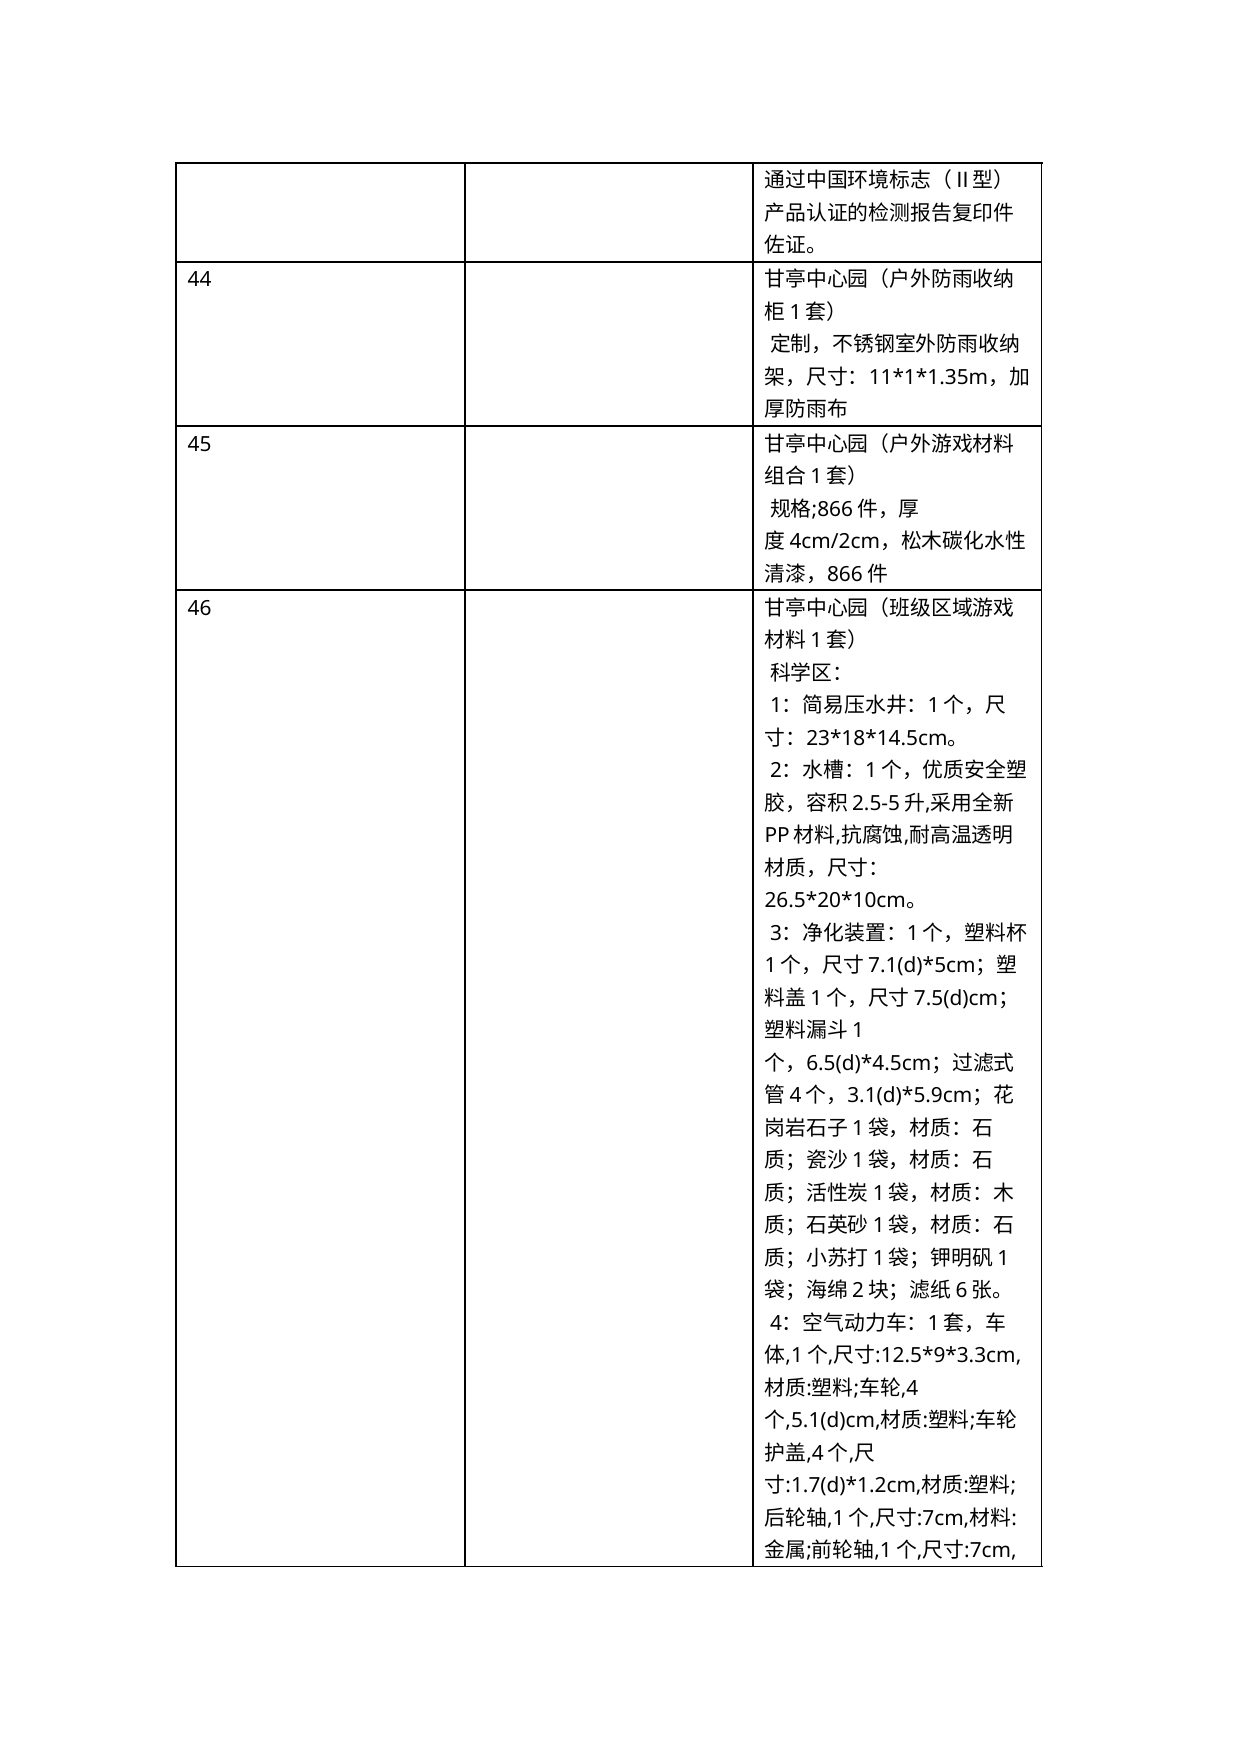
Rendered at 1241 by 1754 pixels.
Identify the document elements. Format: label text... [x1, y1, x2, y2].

table_cell 43 [177, 164, 464, 261]
table_cell [466, 427, 752, 589]
table_cell [466, 263, 752, 425]
table_cell 46 [177, 591, 464, 1566]
table_cell [466, 164, 752, 261]
table_cell 甘亭中心园（户外防雨收纳柜1套） 定制，不锈钢室外防雨收纳架，尺寸：11*1*1.35m，加厚防雨布 [754, 263, 1041, 425]
table_cell 44 [177, 263, 464, 425]
table_cell 甘亭中心园（户外游戏材料组合1套） 规格;866件，厚度4cm/2cm，松木碳化水性清漆，866件 [754, 427, 1041, 589]
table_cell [754, 591, 1041, 1566]
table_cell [754, 164, 1041, 261]
table_cell [466, 591, 752, 1566]
table_cell 45 [177, 427, 464, 589]
